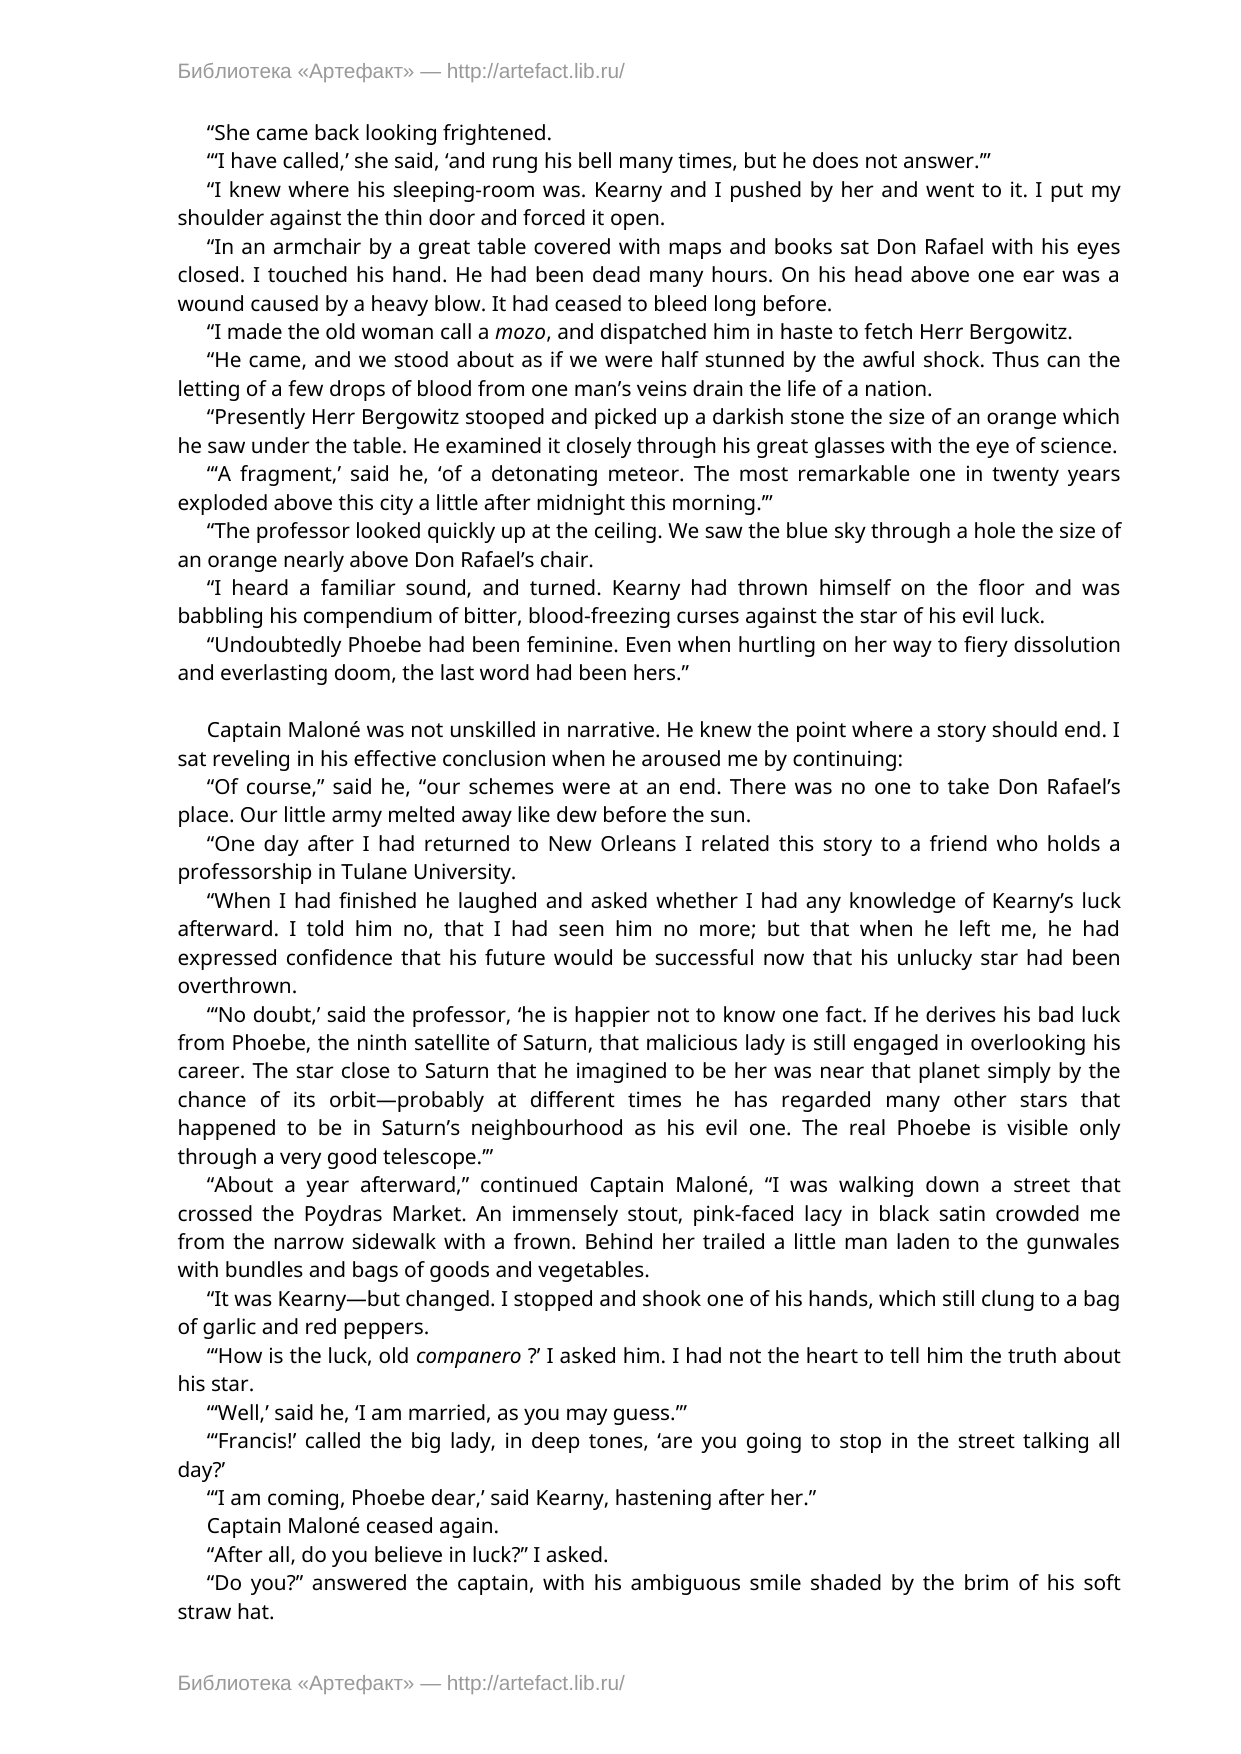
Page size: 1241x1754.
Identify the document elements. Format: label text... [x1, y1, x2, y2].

text “I heard a familiar sound, and turned. Kearny had thrown himself on the floor and was babbling his compendium of bitter, blood-freezing curses against the star of his evil luck. [177, 573, 1122, 630]
text Captain Maloné ceased again. [177, 1512, 1122, 1540]
text “‘Francis!’ called the big lady, in deep tones, ‘are you going to stop in the street talking all day?’ [177, 1426, 1122, 1483]
text “I made the old woman call a mozo, and dispatched him in haste to fetch Herr Bergowitz. [177, 317, 1122, 346]
text “‘I have called,’ she said, ‘and rung his bell many times, but he does not answer.’” [177, 147, 1122, 175]
text “‘Well,’ said he, ‘I am married, as you may guess.’” [177, 1398, 1122, 1426]
text “Presently Herr Bergowitz stooped and picked up a darkish stone the size of an orange which he saw under the table. He examined it closely through his great glasses with the eye of science. [177, 402, 1122, 459]
text “After all, do you believe in luck?” I asked. [177, 1540, 1122, 1568]
text “Do you?” answered the captain, with his ambiguous smile shaded by the brim of his soft straw hat. [177, 1568, 1122, 1625]
text “He came, and we stood about as if we were half stunned by the awful shock. Thus can the letting of a few drops of blood from one man’s veins drain the life of a nation. [177, 346, 1122, 402]
text “It was Kearny—but changed. I stopped and shook one of his hands, which still clung to a bag of garlic and red peppers. [177, 1284, 1122, 1341]
text “‘No doubt,’ said the professor, ‘he is happier not to know one fact. If he derives his bad luck from Phoebe, the ninth satellite of Saturn, that malicious lady is still engaged in overlooking his career. The star close to Saturn that he imagined to be her was near that planet simply by the chance of its orbit—probably at different times he has regarded many other stars that happened to be in Saturn’s neighbourhood as his evil one. The real Phoebe is visible only through a very good telescope.’” [177, 1000, 1122, 1170]
text Captain Maloné was not unskilled in narrative. He knew the point where a story should end. I sat reveling in his effective conclusion when he aroused me by continuing: [177, 715, 1122, 772]
text “About a year afterward,” continued Captain Maloné, “I was walking down a street that crossed the Poydras Market. An immensely stout, pink-faced lacy in black satin crowded me from the narrow sidewalk with a frown. Behind her trailed a little man laden to the gunwales with bundles and bags of goods and vegetables. [177, 1170, 1122, 1284]
text “‘How is the luck, old companero ?’ I asked him. I had not the heart to tell him the truth about his star. [177, 1341, 1122, 1398]
text “‘A fragment,’ said he, ‘of a detonating meteor. The most remarkable one in twenty years exploded above this city a little after midnight this morning.’” [177, 459, 1122, 516]
text “She came back looking frightened. [177, 118, 1122, 147]
text “The professor looked quickly up at the ceiling. We saw the blue sky through a hole the size of an orange nearly above Don Rafael’s chair. [177, 516, 1122, 573]
text “Undoubtedly Phoebe had been feminine. Even when hurtling on her way to fiery dissolution and everlasting doom, the last word had been hers.” [177, 630, 1122, 687]
text “‘I am coming, Phoebe dear,’ said Kearny, hastening after her.” [177, 1483, 1122, 1512]
text “I knew where his sleeping-room was. Kearny and I pushed by her and went to it. I put my shoulder against the thin door and forced it open. [177, 175, 1122, 232]
text “Of course,” said he, “our schemes were at an end. There was no one to take Don Rafael’s place. Our little army melted away like dew before the sun. [177, 772, 1122, 829]
text “When I had finished he laughed and asked whether I had any knowledge of Kearny’s luck afterward. I told him no, that I had seen him no more; but that when he left me, he had expressed confidence that his future would be successful now that his unlucky star had been overthrown. [177, 886, 1122, 1000]
text “One day after I had returned to New Orleans I related this story to a friend who holds a professorship in Tulane University. [177, 829, 1122, 886]
text “In an armchair by a great table covered with maps and books sat Don Rafael with his eyes closed. I touched his hand. He had been dead many hours. On his head above one ear was a wound caused by a heavy blow. It had ceased to bleed long before. [177, 232, 1122, 317]
